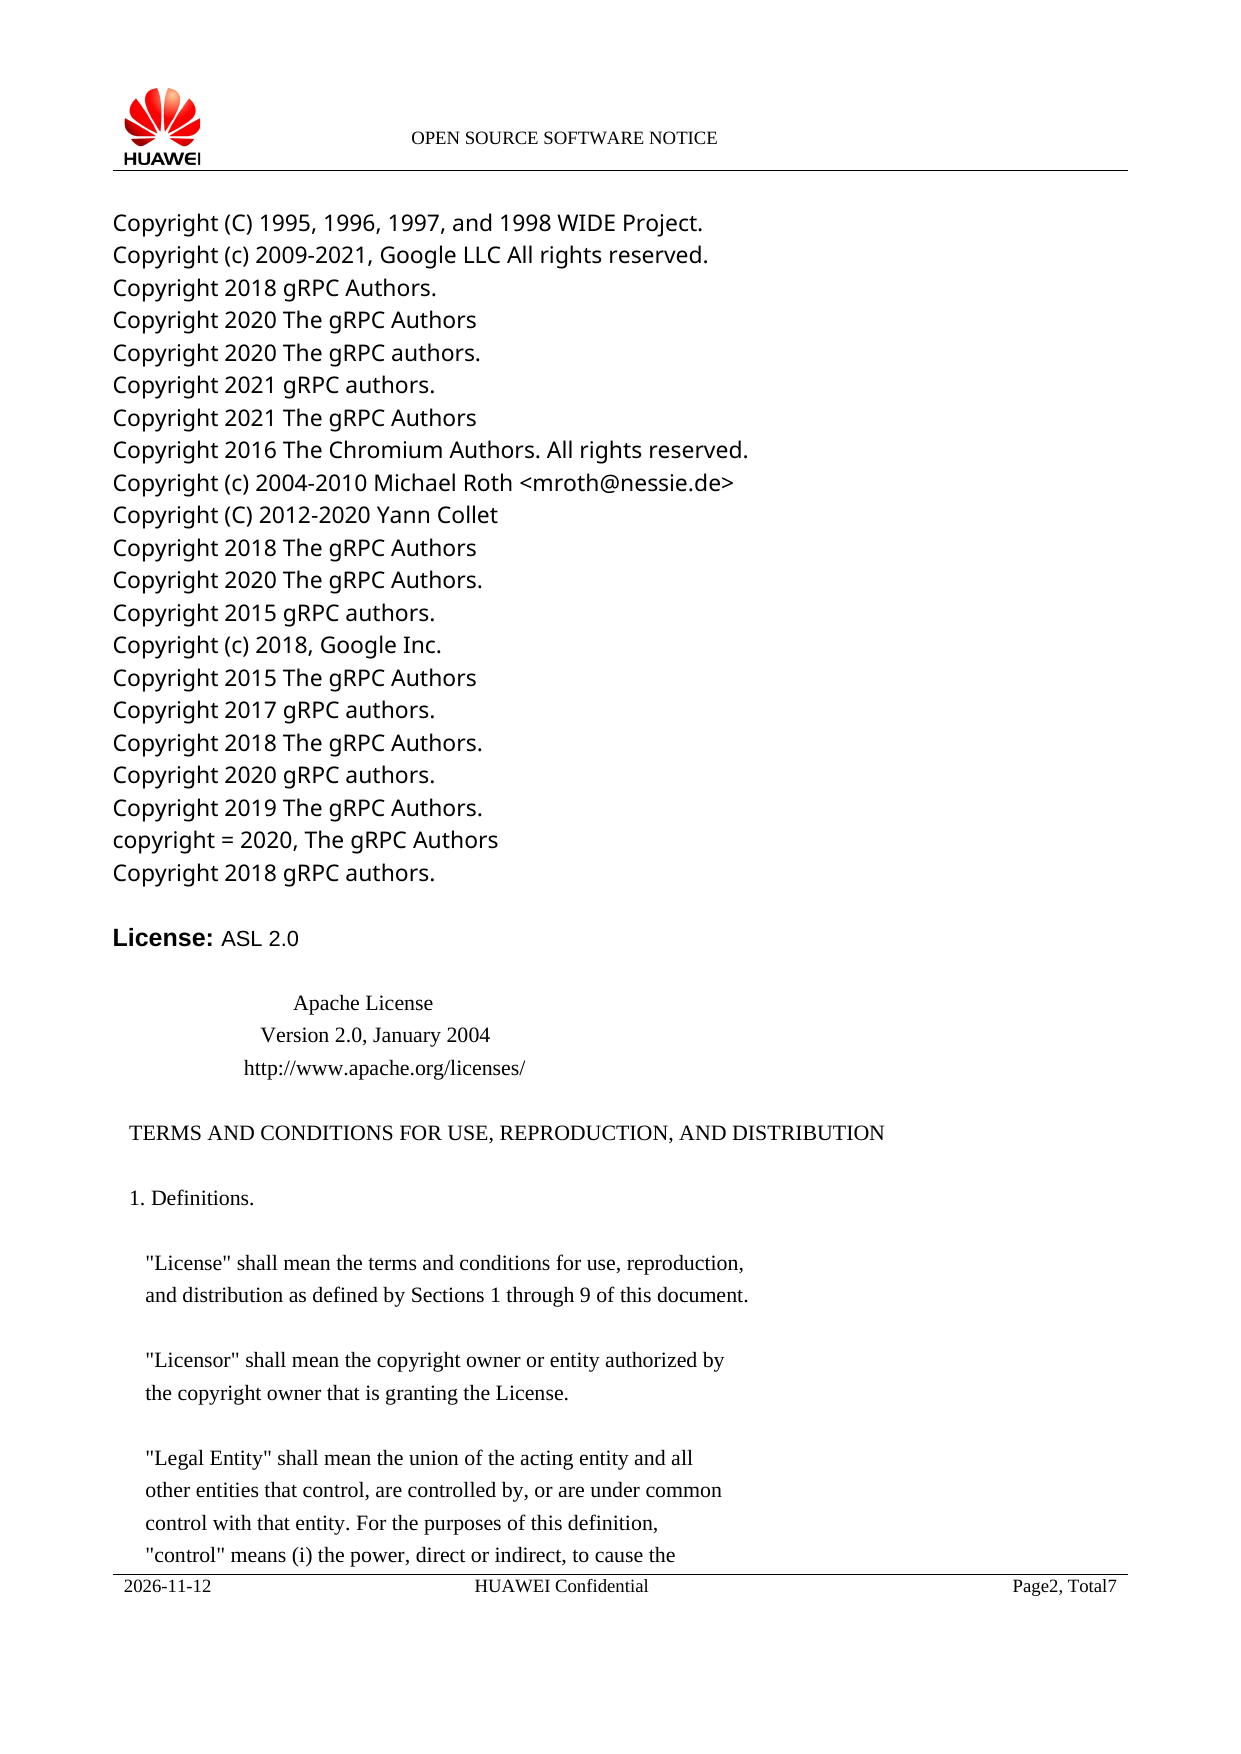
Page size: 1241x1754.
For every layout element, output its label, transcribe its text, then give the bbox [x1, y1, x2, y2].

text License: ASL 2.0 [112, 921, 1128, 954]
picture [124, 88, 201, 165]
